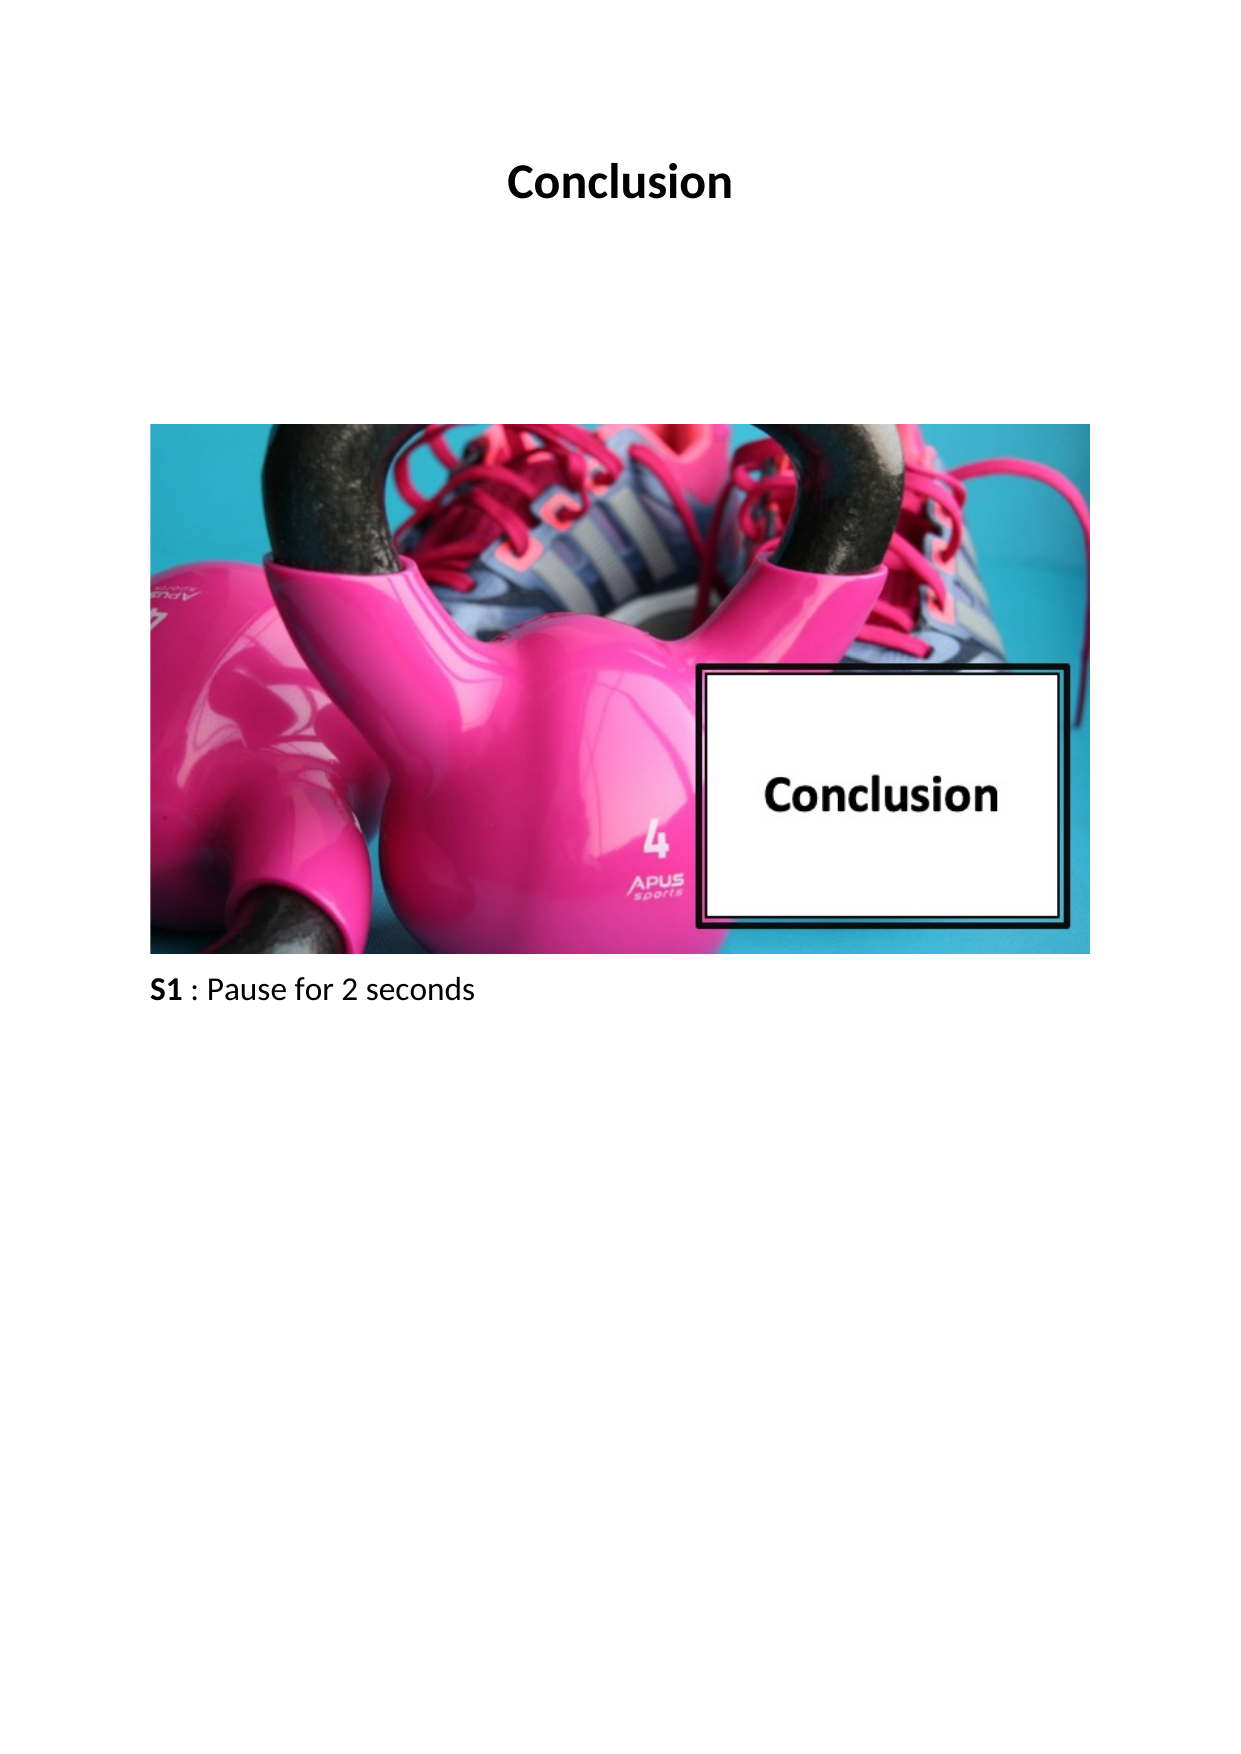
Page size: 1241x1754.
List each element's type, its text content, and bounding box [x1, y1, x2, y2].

text Conclusion [150, 150, 1090, 211]
text S1 : Pause for 2 seconds [150, 968, 1090, 1009]
picture [150, 424, 1090, 954]
